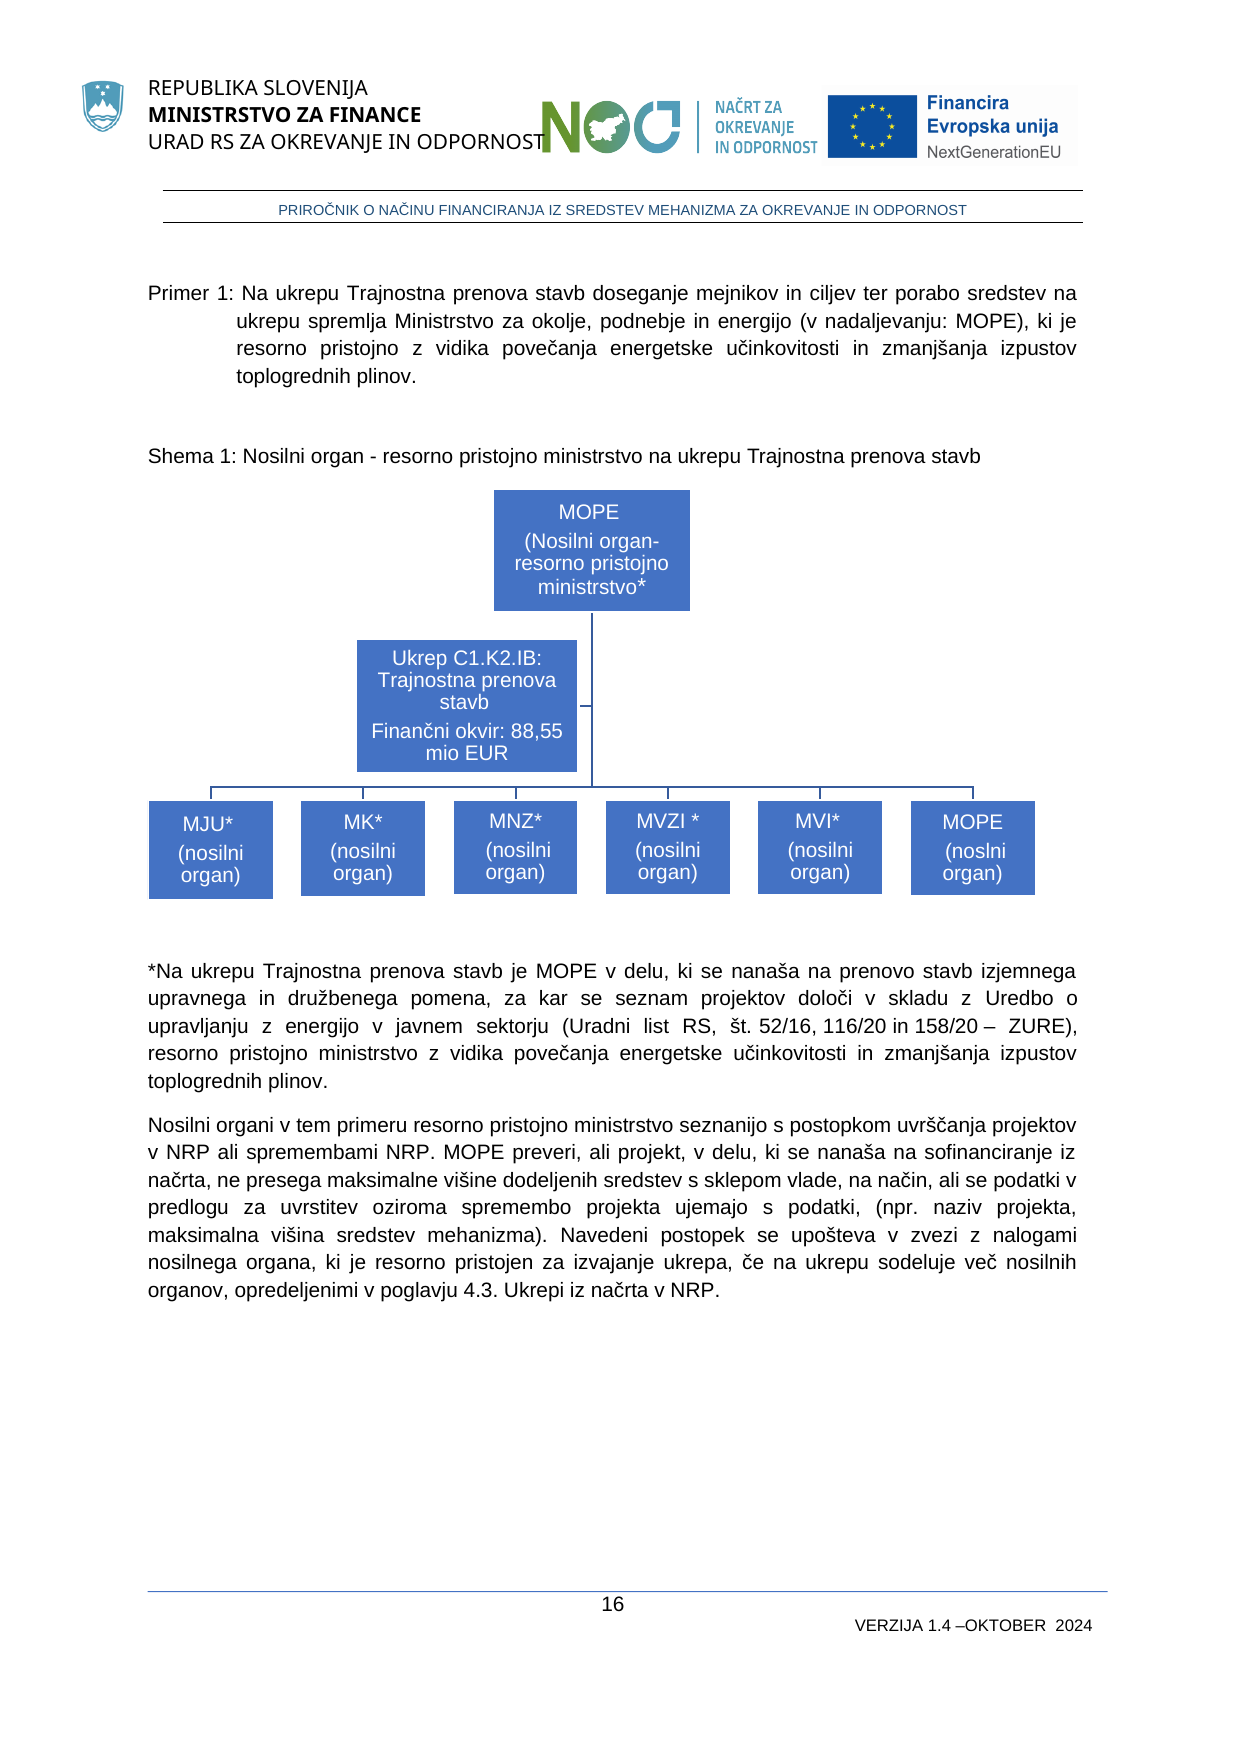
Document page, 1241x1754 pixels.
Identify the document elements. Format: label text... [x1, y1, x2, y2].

picture [76, 75, 127, 132]
text Nosilni organi v tem primeru resorno pristojno ministrstvo seznanijo s postopkom uvrščanja projektov v NRP ali spremembami NRP. MOPE preveri, ali projekt, v delu, ki se nanaša na sofinanciranje iz načrta, ne presega maksimalne višine dodeljenih sredstev s sklepom vlade, na način, ali se podatki v predlogu za uvrstitev oziroma spremembo projekta ujemajo s podatki, (npr. naziv projekta, maksimalna višina sredstev mehanizma). Navedeni postopek se upošteva v zvezi z nalogami nosilnega organa, ki je resorno pristojen za izvajanje ukrepa, če na ukrepu sodeluje več nosilnih organov, opredeljenimi v poglavju 4.3. Ukrepi iz načrta v NRP. [148, 1113, 1078, 1302]
picture [821, 85, 1078, 166]
text Shema 1: Nosilni organ - resorno pristojno ministrstvo na ukrepu Trajnostna prenova stavb [148, 443, 1078, 467]
text Primer 1: Na ukrepu Trajnostna prenova stavb doseganje mejnikov in ciljev ter porabo sredstev na ukrepu spremlja Ministrstvo za okolje, podnebje in energijo (v nadaljevanju: MOPE), ki je resorno pristojno z vidika povečanja energetske učinkovitosti in zmanjšanja izpustov toplogrednih plinov. [148, 281, 1078, 387]
picture [542, 95, 818, 155]
text *Na ukrepu Trajnostna prenova stavb je MOPE v delu, ki se nanaša na prenovo stavb izjemnega upravnega in družbenega pomena, za kar se seznam projektov določi v skladu z Uredbo o upravljanju z energijo v javnem sektorju (Uradni list RS, št. 52/16, 116/20 in 158/20 – ZURE), resorno pristojno ministrstvo z vidika povečanja energetske učinkovitosti in zmanjšanja izpustov toplogrednih plinov. [148, 958, 1078, 1092]
